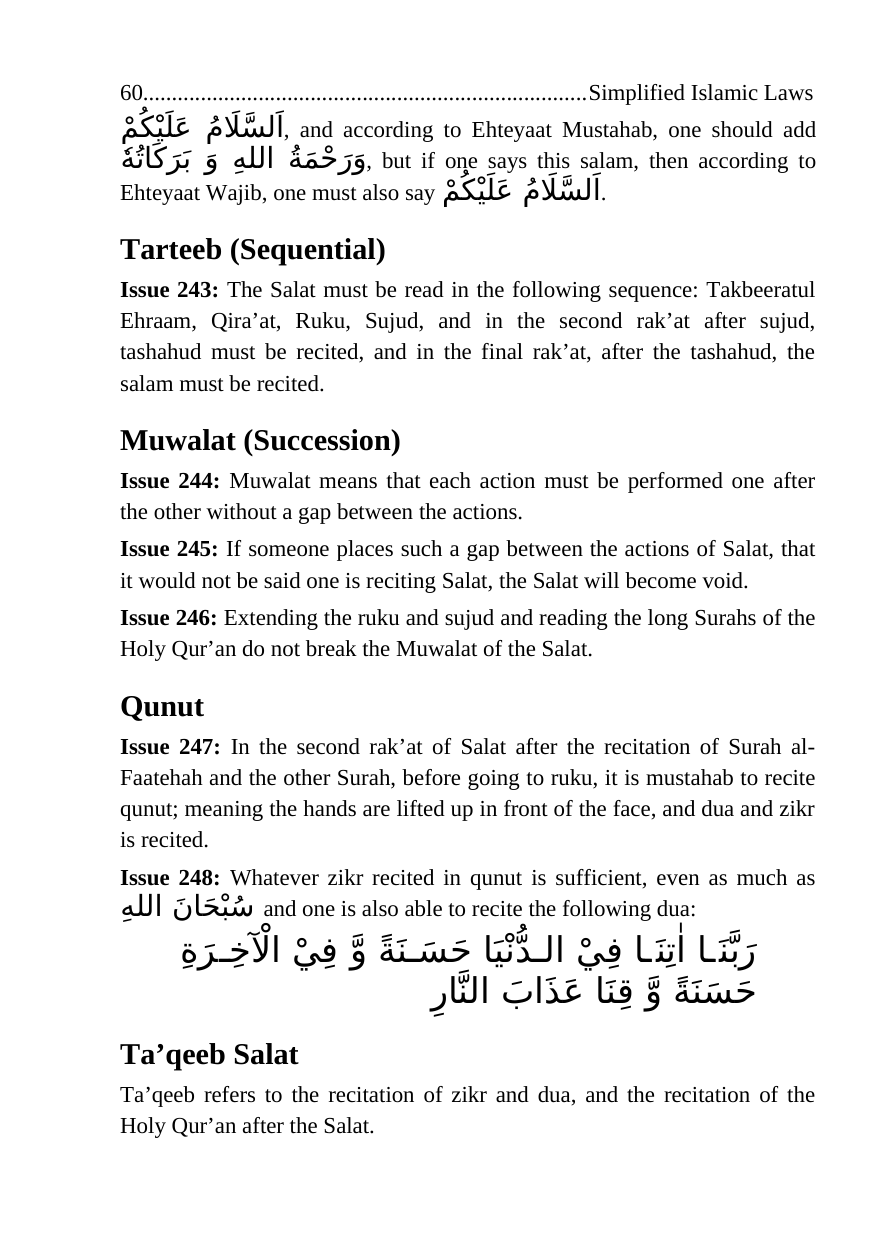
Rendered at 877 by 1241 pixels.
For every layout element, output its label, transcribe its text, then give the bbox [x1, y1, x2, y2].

text Issue 246: Extending the ruku and sujud and reading the long Surahs of the Holy Qur’an do not break the Muwalat of the Salat. [120, 601, 817, 663]
subtitle Ta’qeeb Salat [120, 1037, 817, 1071]
text Issue 247: In the second rak’at of Salat after the recitation of Surah al-Faatehah and the other Surah, before going to ruku, it is mustahab to recite qunut; meaning the hands are lifted up in front of the face, and dua and zikr is recited. [120, 729, 817, 854]
subtitle Muwalat (Succession) [120, 422, 817, 457]
subtitle Qunut [120, 688, 817, 723]
text Ta’qeeb refers to the recitation of zikr and dua, and the recitation of the Holy Qur’an after the Salat. [120, 1077, 817, 1140]
text رَبَّنَا اٰتِنَا فِيْ الدُّنْيَا حَسَنَةً وَّ فِيْ الْآخِرَةِ حَسَنَةً وَّ قِنَا عَذَابَ النَّارِ [180, 929, 757, 1012]
text Issue 248: Whatever zikr recited in qunut is sufficient, even as much as سُبْحَانَ اللهِ and one is also able to recite the following dua: [120, 860, 817, 923]
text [120, 112, 817, 206]
subtitle Tarteeb (Sequential) [120, 231, 817, 266]
text Issue 245: If someone places such a gap between the actions of Salat, that it would not be said one is reciting Salat, the Salat will become void. [120, 532, 817, 594]
text Issue 243: The Salat must be read in the following sequence: Takbeeratul Ehraam, Qira’at, Ruku, Sujud, and in the second rak’at after sujud, tashahud must be recited, and in the final rak’at, after the tashahud, the salam must be recited. [120, 272, 817, 397]
text Issue 244: Muwalat means that each action must be performed one after the other without a gap between the actions. [120, 463, 817, 526]
